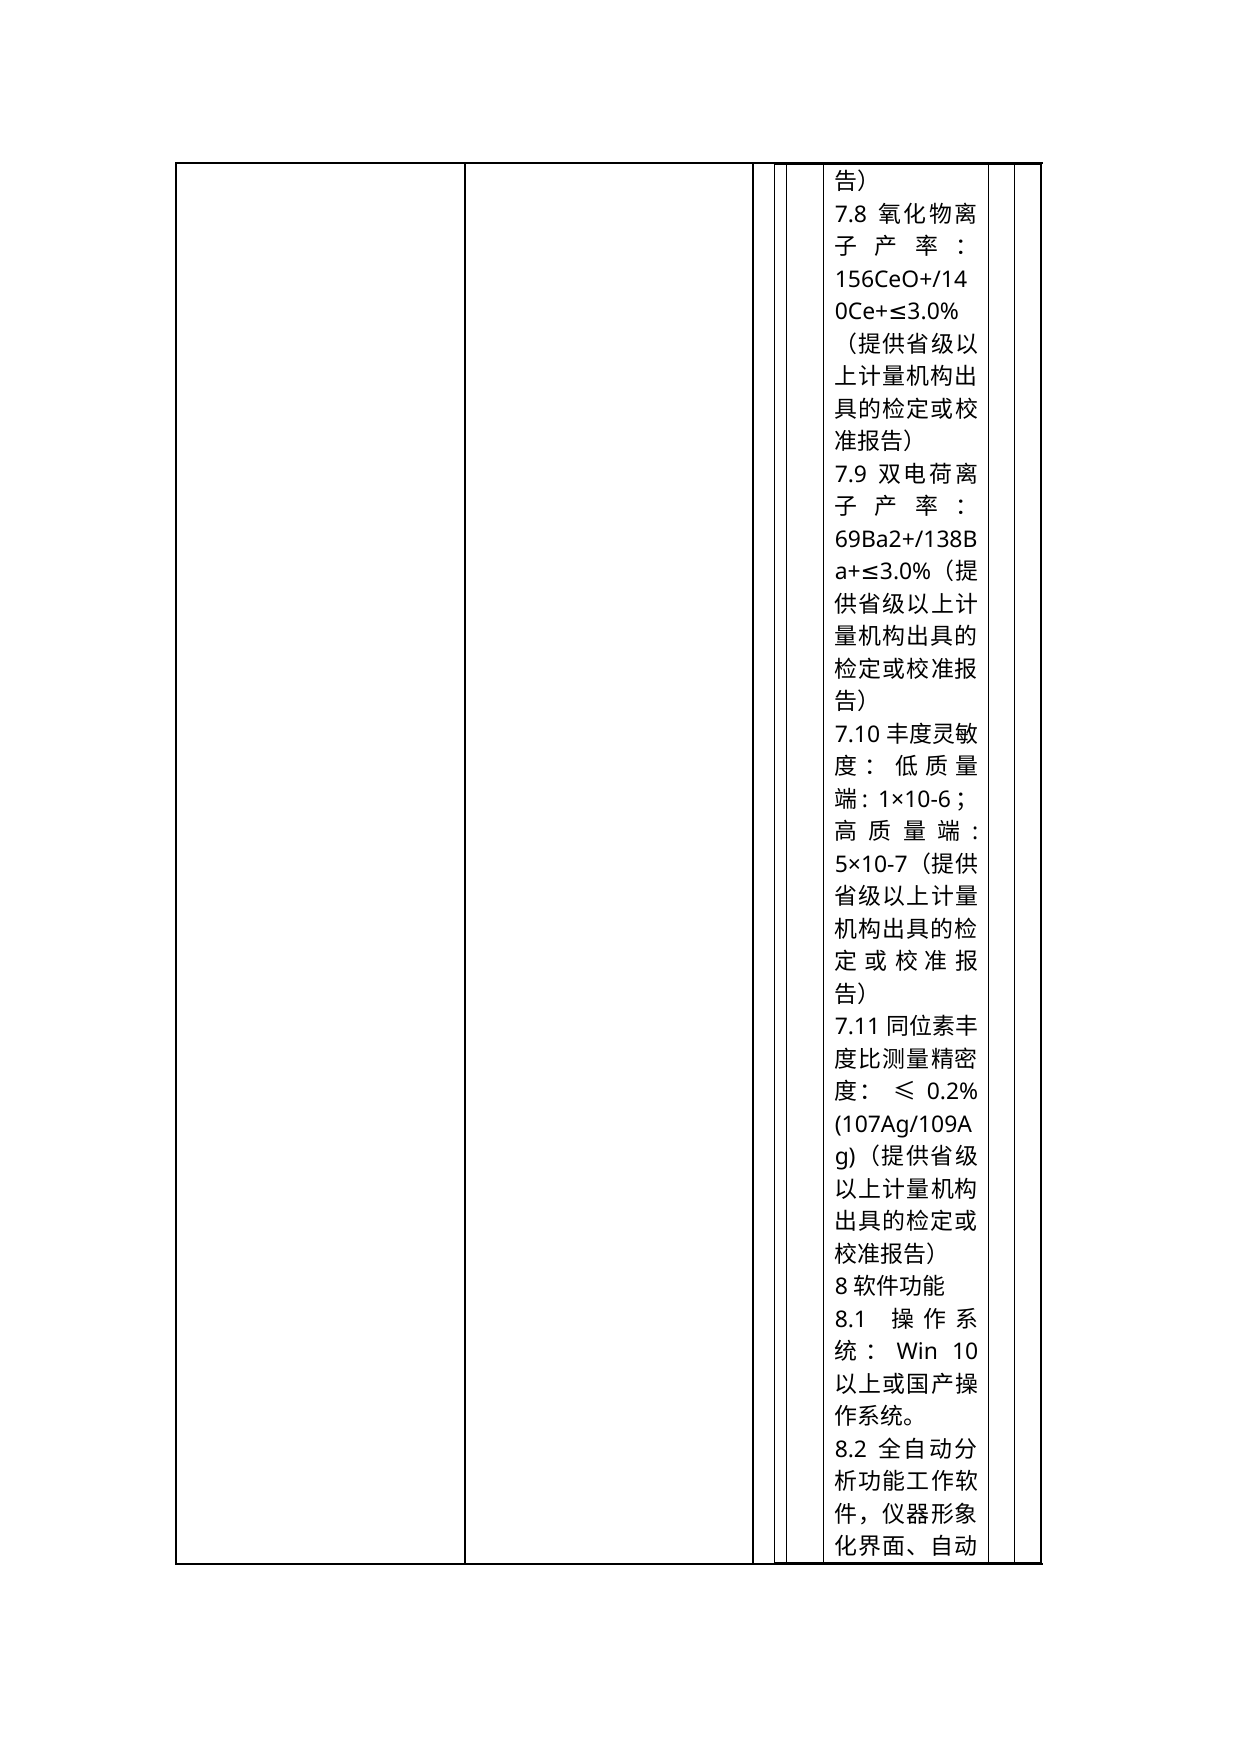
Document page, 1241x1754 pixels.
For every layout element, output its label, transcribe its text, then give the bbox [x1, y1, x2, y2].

table_cell 1 [177, 164, 464, 1563]
table_cell [824, 165, 988, 1562]
table_cell [1015, 165, 1040, 1562]
table_cell [775, 165, 786, 1562]
table_cell ▲ [466, 164, 752, 1563]
table_cell [989, 165, 1014, 1562]
table_cell [754, 164, 774, 1563]
table_cell [787, 165, 823, 1562]
